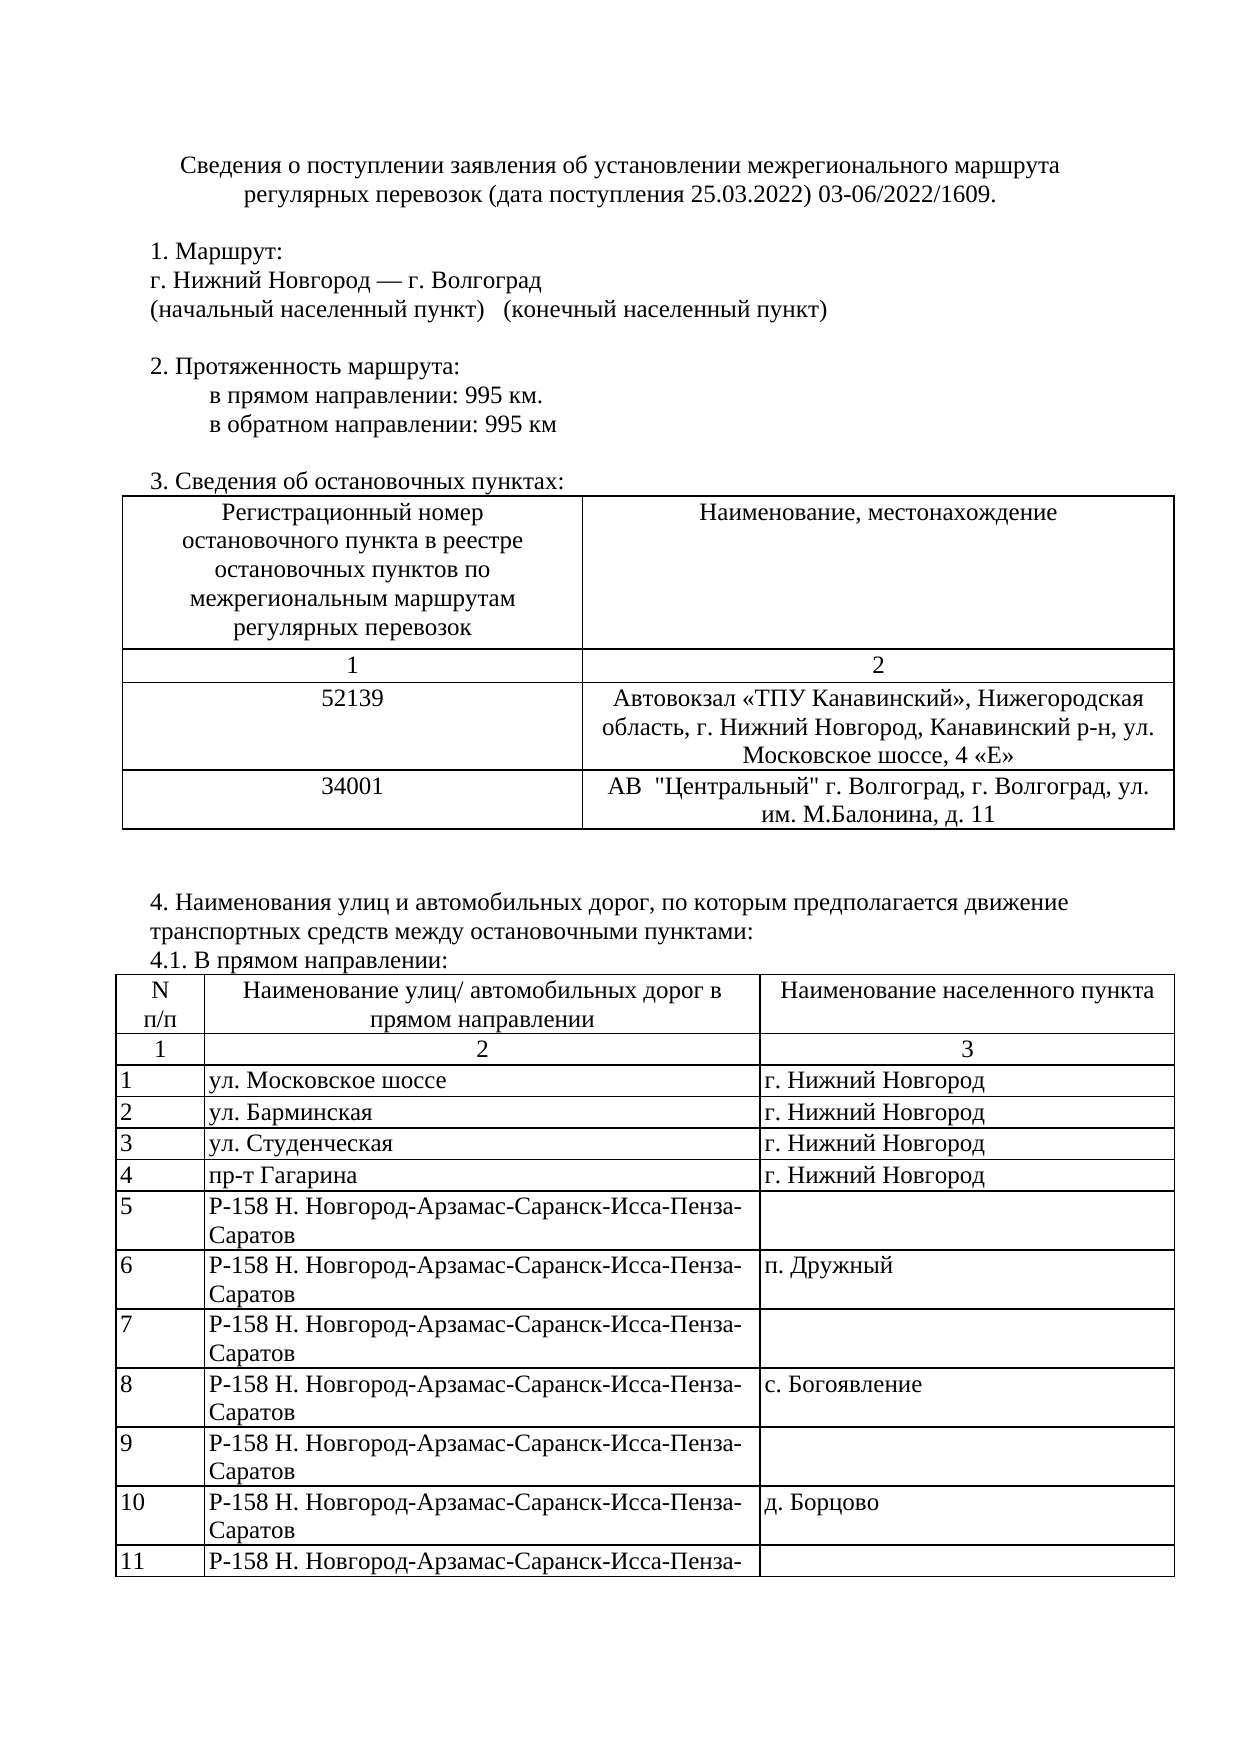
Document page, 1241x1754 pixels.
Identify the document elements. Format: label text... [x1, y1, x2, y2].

table_header N п/п [117, 975, 204, 1033]
text в прямом направлении: 995 км. [150, 380, 1090, 409]
text 4.1. В прямом направлении: [150, 945, 1090, 973]
table_cell 3 [761, 1034, 1174, 1064]
table_cell 6 [117, 1251, 204, 1308]
text 3. Сведения об остановочных пунктах: [150, 466, 1090, 495]
table_cell ул. Московское шоссе [205, 1066, 759, 1096]
table_cell Автовокзал «ТПУ Канавинский», Нижегородская область, г. Нижний Новгород, Канавинский р-н, ул. Московское шоссе, 4 «Е» [583, 683, 1173, 769]
table_cell ул. Барминская [205, 1097, 759, 1127]
table_cell г. Нижний Новгород [761, 1097, 1174, 1127]
table_cell 10 [117, 1487, 204, 1544]
table_cell г. Нижний Новгород [761, 1129, 1174, 1158]
table_cell Р-158 Н. Новгород-Арзамас-Саранск-Исса-Пенза-Саратов [205, 1251, 759, 1308]
text (начальный населенный пункт) (конечный населенный пункт) [150, 294, 1090, 322]
table_cell 8 [117, 1369, 204, 1426]
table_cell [205, 1546, 759, 1576]
table_cell 1 [117, 1034, 204, 1064]
table_cell 5 [117, 1192, 204, 1249]
text 4. Наименования улиц и автомобильных дорог, по которым предполагается движение транспортных средств между остановочными пунктами: [150, 887, 1090, 945]
table_header Наименование, местонахождение [583, 497, 1173, 648]
text Сведения о поступлении заявления об установлении межрегионального маршрута регулярных перевозок (дата поступления 25.03.2022) 03-06/2022/1609. [150, 150, 1090, 207]
table_cell пр-т Гагарина [205, 1160, 759, 1190]
table_header Наименование населенного пункта [761, 975, 1174, 1033]
table_cell 1 [117, 1066, 204, 1096]
table_cell с. Богоявление [761, 1369, 1174, 1426]
table_cell 2 [117, 1097, 204, 1127]
table_cell [761, 1546, 1174, 1576]
table_cell г. Нижний Новгород [761, 1160, 1174, 1190]
table_cell Р-158 Н. Новгород-Арзамас-Саранск-Исса-Пенза-Саратов [205, 1192, 759, 1249]
table_cell [761, 1310, 1174, 1367]
table_cell п. Дружный [761, 1251, 1174, 1308]
table_header Наименование улиц/ автомобильных дорог в прямом направлении [205, 975, 759, 1033]
table_cell 7 [117, 1310, 204, 1367]
table_cell 9 [117, 1428, 204, 1485]
table_cell г. Нижний Новгород [761, 1066, 1174, 1096]
table_cell Р-158 Н. Новгород-Арзамас-Саранск-Исса-Пенза-Саратов [205, 1310, 759, 1367]
table_cell 11 [117, 1546, 204, 1576]
table_cell 34001 [123, 771, 582, 828]
table_cell 2 [583, 650, 1173, 681]
text в обратном направлении: 995 км [150, 409, 1090, 437]
table_cell [761, 1428, 1174, 1485]
table_cell 3 [117, 1129, 204, 1158]
text 1. Маршрут: [150, 236, 1090, 265]
table_cell д. Борцово [761, 1487, 1174, 1544]
table_cell АВ "Центральный" г. Волгоград, г. Волгоград, ул. им. М.Балонина, д. 11 [583, 771, 1173, 828]
text г. Нижний Новгород — г. Волгоград [150, 265, 1090, 294]
table_cell ул. Студенческая [205, 1129, 759, 1158]
text 2. Протяженность маршрута: [150, 351, 1090, 380]
table_cell Р-158 Н. Новгород-Арзамас-Саранск-Исса-Пенза-Саратов [205, 1369, 759, 1426]
table_cell 52139 [123, 683, 582, 769]
table_header Регистрационный номер остановочного пункта в реестре остановочных пунктов по межрегиональным маршрутам регулярных перевозок [123, 497, 582, 648]
table_cell [761, 1192, 1174, 1249]
table_cell 4 [117, 1160, 204, 1190]
table_cell 1 [123, 650, 582, 681]
table_cell 2 [205, 1034, 759, 1064]
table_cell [205, 1487, 759, 1544]
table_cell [205, 1428, 759, 1485]
